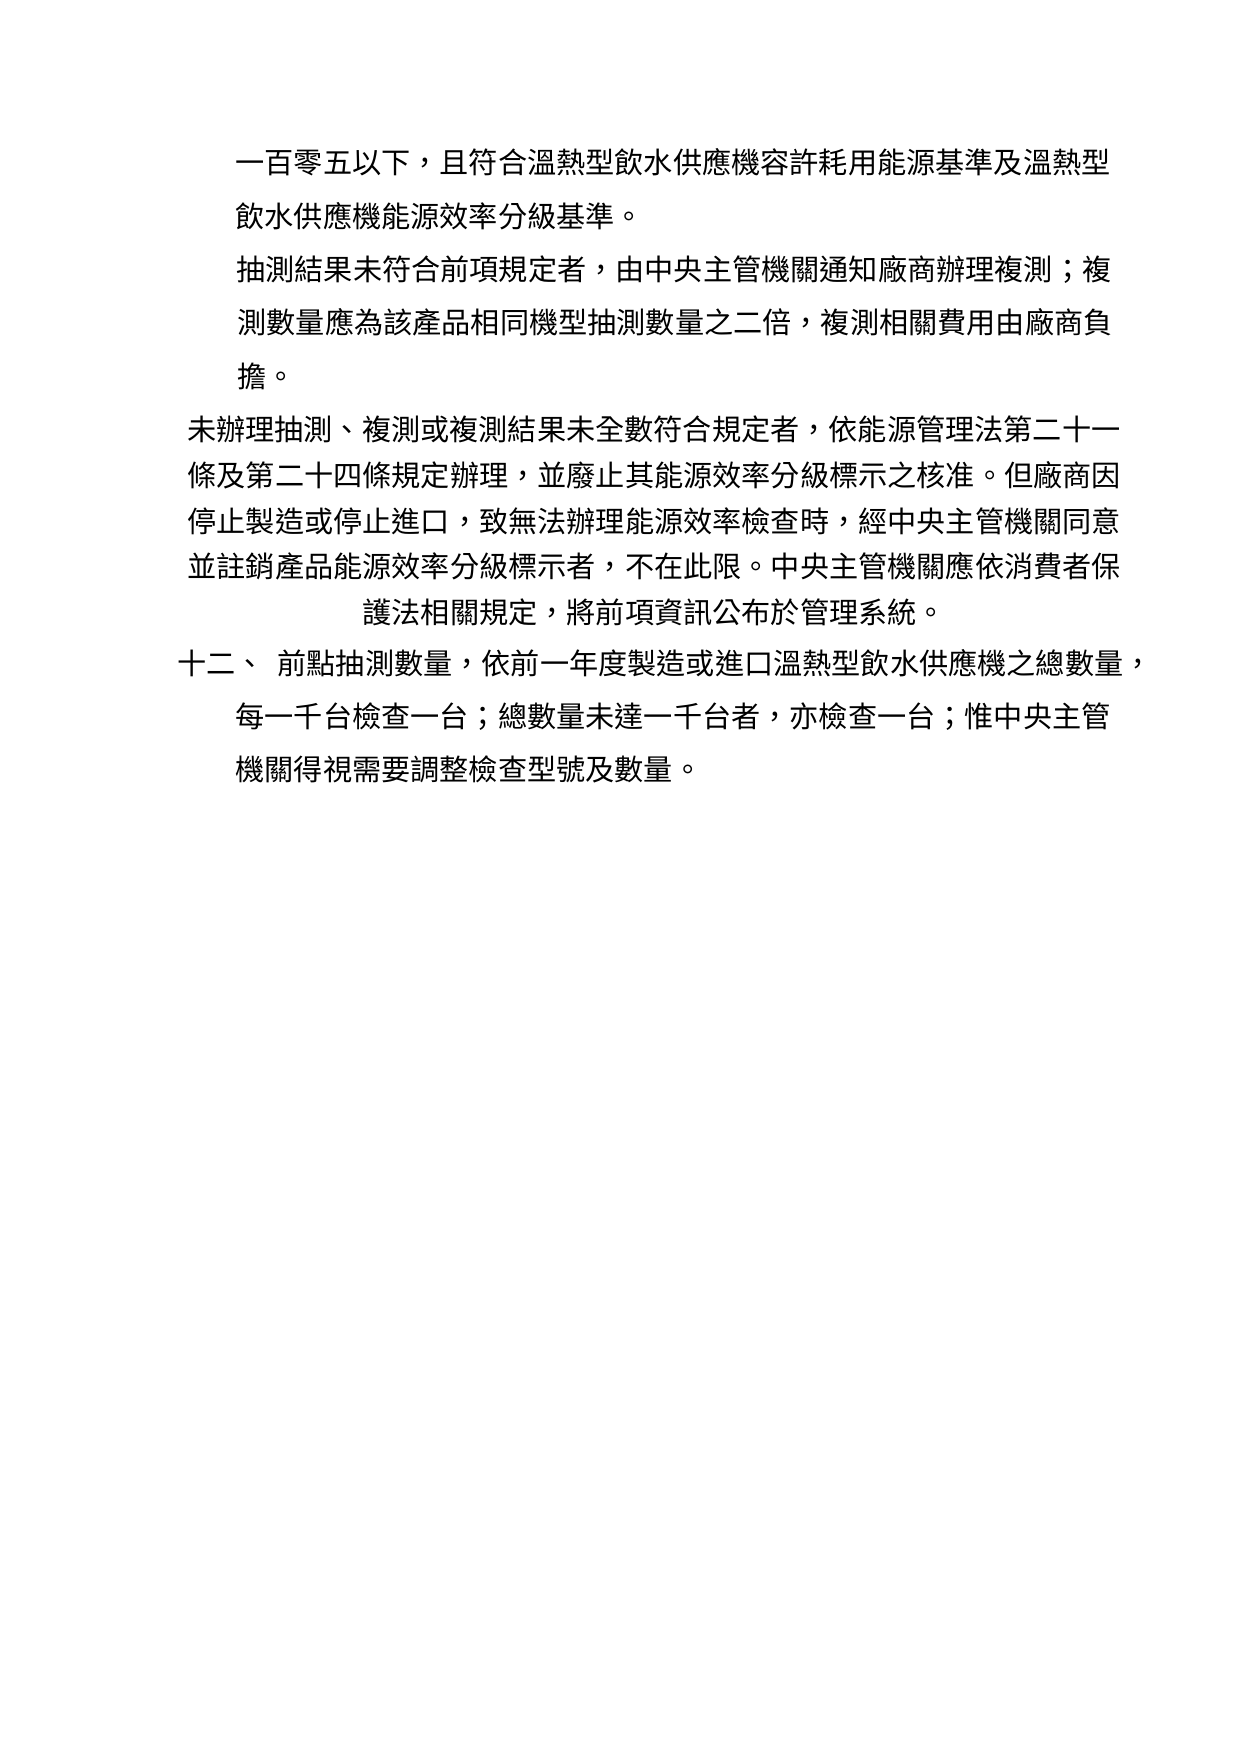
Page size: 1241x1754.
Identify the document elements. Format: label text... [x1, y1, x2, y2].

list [177, 140, 1130, 236]
text 抽測結果未符合前項規定者，由中央主管機關通知廠商辦理複測；複測數量應為該產品相同機型抽測數量之二倍，複測相關費用由廠商負擔。 [236, 247, 1130, 396]
list 前點抽測數量，依前一年度製造或進口溫熱型飲水供應機之總數量，每一千台檢查一台；總數量未達一千台者，亦檢查一台；惟中央主管機關得視需要調整檢查型號及數量。 [177, 640, 1130, 789]
text 未辦理抽測、複測或複測結果未全數符合規定者，依能源管理法第二十一條及第二十四條規定辦理，並廢止其能源效率分級標示之核准。但廠商因停止製造或停止進口，致無法辦理能源效率檢查時，經中央主管機關同意並註銷產品能源效率分級標示者，不在此限。中央主管機關應依消費者保護法相關規定，將前項資訊公布於管理系統。 [177, 407, 1130, 632]
